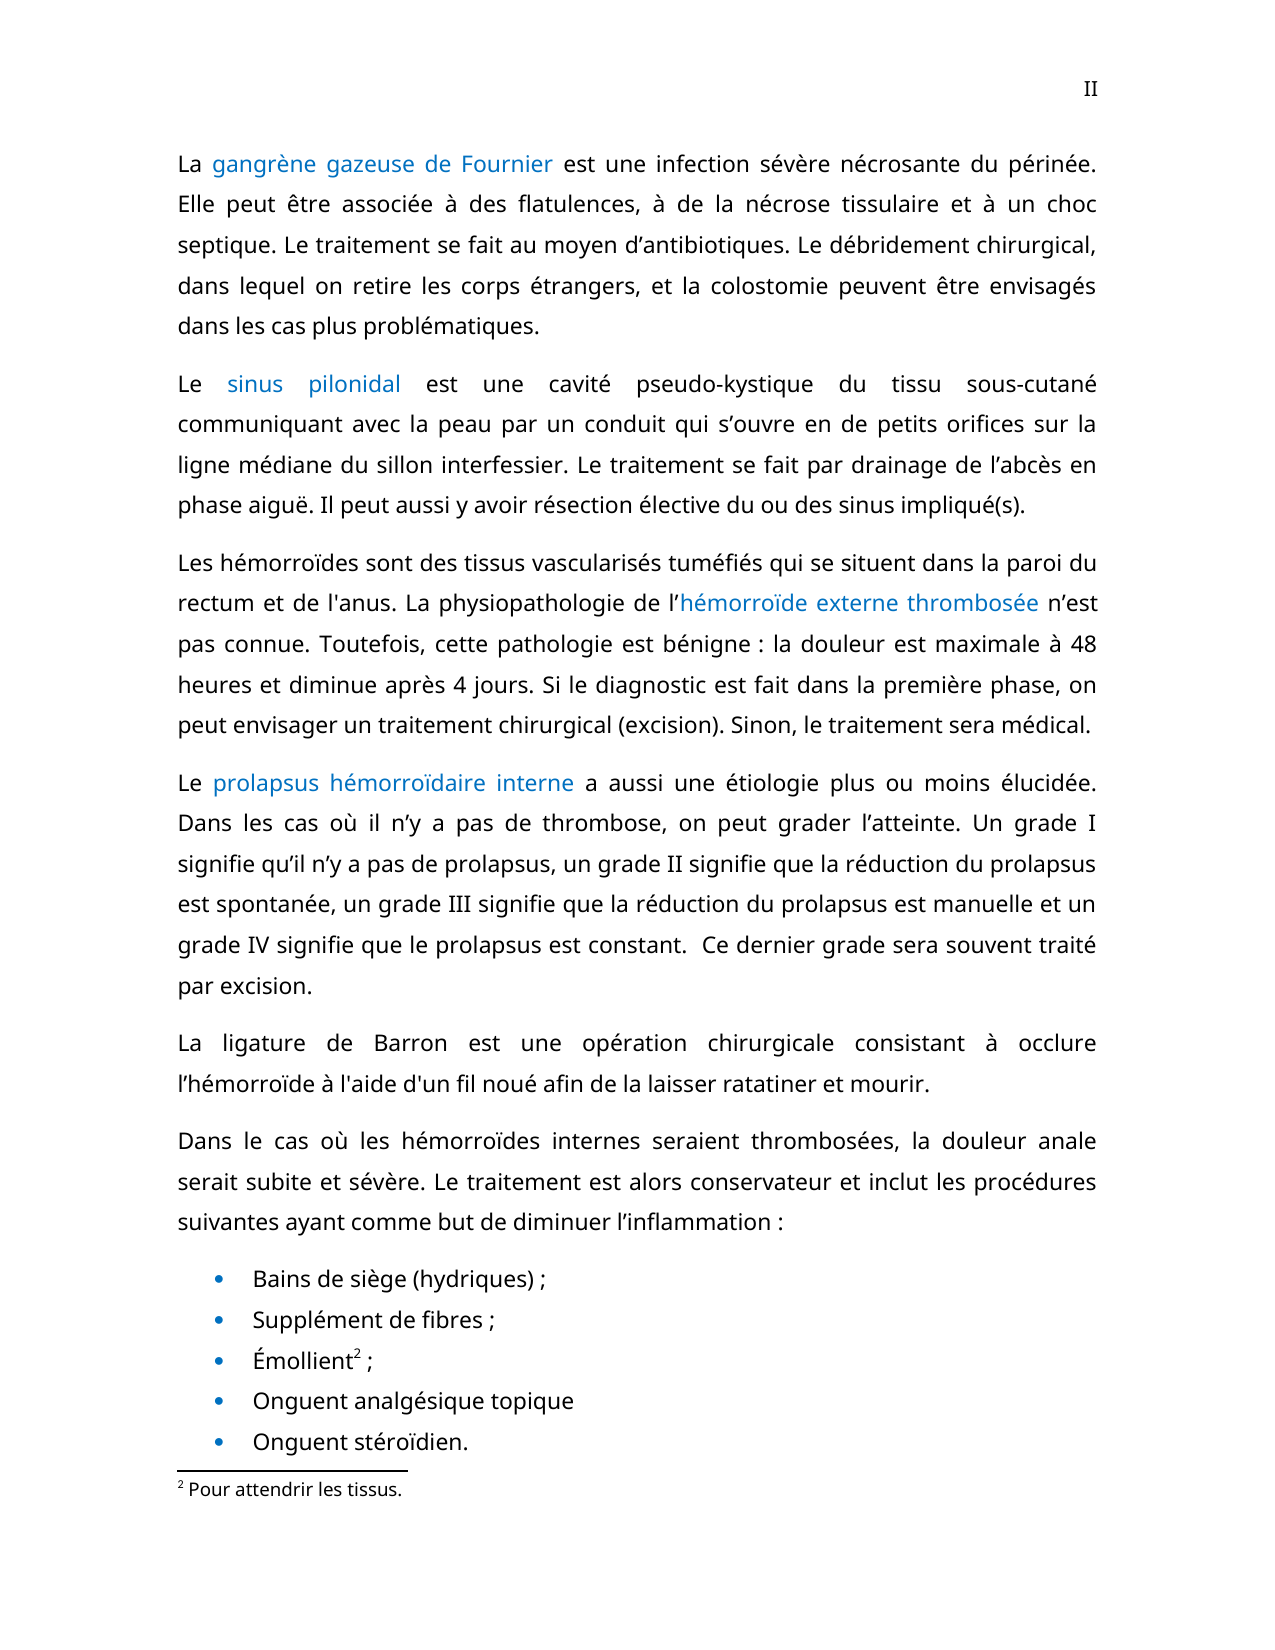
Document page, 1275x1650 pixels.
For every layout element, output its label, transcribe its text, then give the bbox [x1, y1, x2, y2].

text Les hémorroïdes sont des tissus vascularisés tuméfiés qui se situent dans la paroi du rectum et de l'anus. La physiopathologie de l’hémorroïde externe thrombosée n’est pas connue. Toutefois, cette pathologie est bénigne : la douleur est maximale à 48 heures et diminue après 4 jours. Si le diagnostic est fait dans la première phase, on peut envisager un traitement chirurgical (excision). Sinon, le traitement sera médical. [177, 547, 1098, 740]
text Dans le cas où les hémorroïdes internes seraient thrombosées, la douleur anale serait subite et sévère. Le traitement est alors conservateur et inclut les procédures suivantes ayant comme but de diminuer l’inflammation : [177, 1125, 1098, 1237]
text Le prolapsus hémorroïdaire interne a aussi une étiologie plus ou moins élucidée. Dans les cas où il n’y a pas de thrombose, on peut grader l’atteinte. Un grade I signifie qu’il n’y a pas de prolapsus, un grade II signifie que la réduction du prolapsus est spontanée, un grade III signifie que la réduction du prolapsus est manuelle et un grade IV signifie que le prolapsus est constant. Ce dernier grade sera souvent traité par excision. [177, 766, 1098, 1001]
list Supplément de fibres ; [215, 1304, 1098, 1335]
list Onguent analgésique topique [215, 1385, 1098, 1416]
text La gangrène gazeuse de Fournier est une infection sévère nécrosante du périnée. Elle peut être associée à des flatulences, à de la nécrose tissulaire et à un choc septique. Le traitement se fait au moyen d’antibiotiques. Le débridement chirurgical, dans lequel on retire les corps étrangers, et la colostomie peuvent être envisagés dans les cas plus problématiques. [177, 148, 1098, 341]
text La ligature de Barron est une opération chirurgicale consistant à occlure l’hémorroïde à l'aide d'un fil noué afin de la laisser ratatiner et mourir. [177, 1027, 1098, 1099]
list Bains de siège (hydriques) ; [215, 1263, 1098, 1294]
list Émollient ; [215, 1344, 1098, 1376]
list Onguent stéroïdien. [215, 1426, 1098, 1457]
text Le sinus pilonidal est une cavité pseudo-kystique du tissu sous-cutané communiquant avec la peau par un conduit qui s’ouvre en de petits orifices sur la ligne médiane du sillon interfessier. Le traitement se fait par drainage de l’abcès en phase aiguë. Il peut aussi y avoir résection élective du ou des sinus impliqué(s). [177, 367, 1098, 521]
